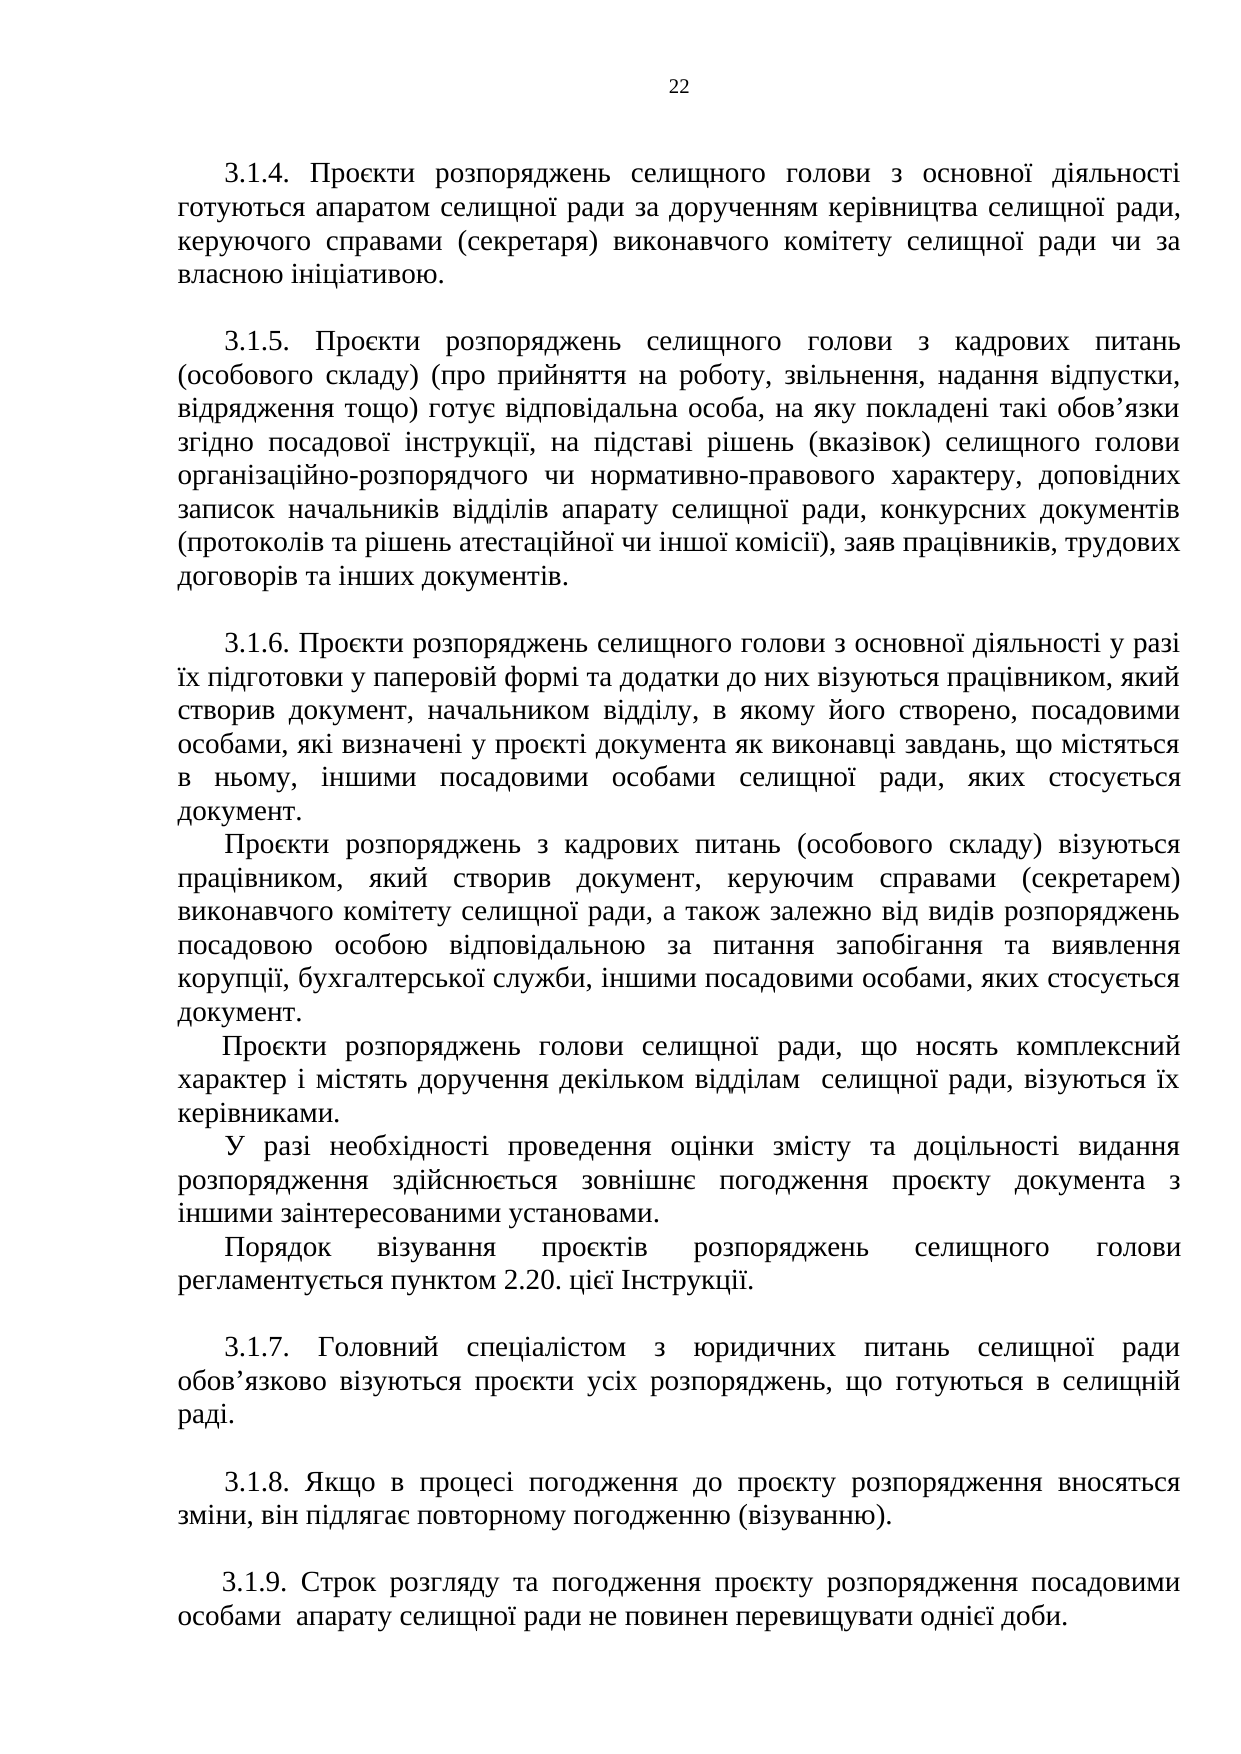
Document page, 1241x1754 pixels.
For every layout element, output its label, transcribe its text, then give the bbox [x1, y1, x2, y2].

text 3.1.5. Проєкти розпоряджень селищного голови з кадрових питань (особового складу) (про прийняття на роботу, звільнення, надання відпустки, відрядження тощо) готує відповідальна особа, на яку покладені такі обов’язки згідно посадової інструкції, на підставі рішень (вказівок) селищного голови організаційно-розпорядчого чи нормативно-правового характеру, доповідних записок начальників відділів апарату селищної ради, конкурсних документів (протоколів та рішень атестаційної чи іншої комісії), заяв працівників, трудових договорів та інших документів. [177, 323, 1181, 592]
text 3.1.9. Строк розгляду та погодження проєкту розпорядження посадовими особами апарату селищної ради не повинен перевищувати однієї доби. [177, 1564, 1181, 1631]
text 3.1.6. Проєкти розпоряджень селищного голови з основної діяльності у разі їх підготовки у паперовій формі та додатки до них візуються працівником, який створив документ, начальником відділу, в якому його створено, посадовими особами, які визначені у проєкті документа як виконавці завдань, що містяться в ньому, іншими посадовими особами селищної ради, яких стосується документ. [177, 625, 1181, 826]
text Проєкти розпоряджень голови селищної ради, що носять комплексний характер і містять доручення декільком відділам селищної ради, візуються їх керівниками. [177, 1028, 1181, 1128]
text 3.1.8. Якщо в процесі погодження до проєкту розпорядження вносяться зміни, він підлягає повторному погодженню (візуванню). [177, 1464, 1181, 1531]
text Проєкти розпоряджень з кадрових питань (особового складу) візуються працівником, який створив документ, керуючим справами (секретарем) виконавчого комітету селищної ради, а також залежно від видів розпоряджень посадовою особою відповідальною за питання запобігання та виявлення корупції, бухгалтерської служби, іншими посадовими особами, яких стосується документ. [177, 826, 1181, 1028]
text 3.1.7. Головний спеціалістом з юридичних питань селищної ради обов’язково візуються проєкти усіх розпоряджень, що готуються в селищній раді. [177, 1329, 1181, 1430]
text У разі необхідності проведення оцінки змісту та доцільності видання розпорядження здійснюється зовнішнє погодження проєкту документа з іншими заінтересованими установами. [177, 1128, 1181, 1229]
text Порядок візування проєктів розпоряджень селищного голови регламентується пунктом 2.20. цієї Інструкції. [177, 1229, 1181, 1296]
text 3.1.4. Проєкти розпоряджень селищного голови з основної діяльності готуються апаратом селищної ради за дорученням керівництва селищної ради, керуючого справами (секретаря) виконавчого комітету селищної ради чи за власною ініціативою. [177, 156, 1181, 290]
